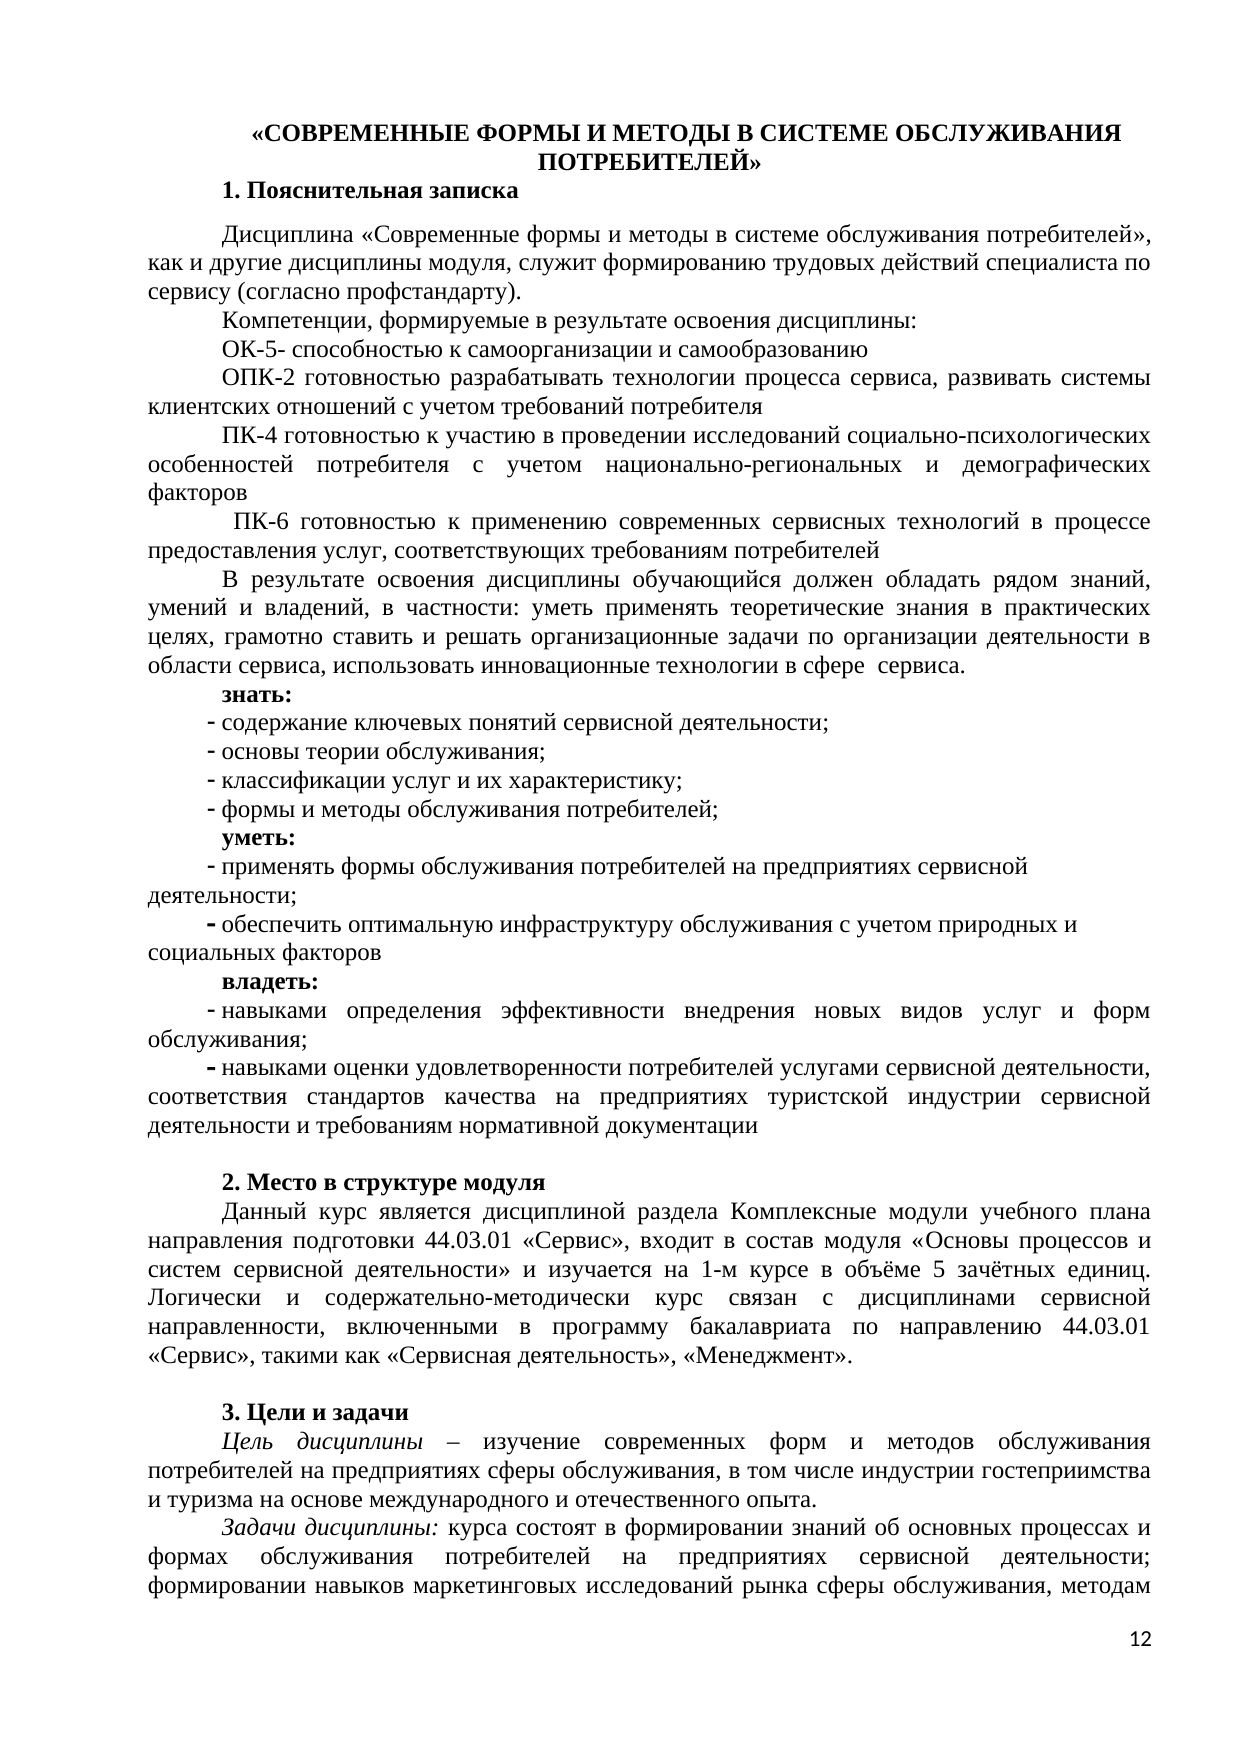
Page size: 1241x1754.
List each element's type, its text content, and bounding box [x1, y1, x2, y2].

text ОПК-2 готовностью разрабатывать технологии процесса сервиса, развивать системы клиентских отношений с учетом требований потребителя [148, 362, 1152, 420]
text В результате освоения дисциплины обучающийся должен обладать рядом знаний, умений и владений, в частности: уметь применять теоретические знания в практических целях, грамотно ставить и решать организационные задачи по организации деятельности в области сервиса, использовать инновационные технологии в сфере сервиса. [148, 564, 1152, 679]
text «СОВРЕМЕННЫЕ ФОРМЫ И МЕТОДЫ В СИСТЕМЕ ОБСЛУЖИВАНИЯ ПОТРЕБИТЕЛЕЙ» [749, 118, 1152, 176]
list основы теории обслуживания; [148, 736, 1152, 765]
list навыками оценки удовлетворенности потребителей услугами сервисной деятельности, соответствия стандартов качества на предприятиях туристской индустрии сервисной деятельности и требованиям нормативной документации [148, 1052, 1152, 1139]
text 2. Место в структуре модуля [148, 1167, 1152, 1196]
text ОК-5- способностью к самоорганизации и самообразованию [148, 334, 1152, 362]
text 1. Пояснительная записка [148, 176, 1152, 204]
text Данный курс является дисциплиной раздела Комплексные модули учебного плана направления подготовки 44.03.01 «Сервис», входит в состав модуля «Основы процессов и систем сервисной деятельности» и изучается на 1-м курсе в объёме 5 зачётных единиц. Логически и содержательно-методически курс связан с дисциплинами сервисной направленности, включенными в программу бакалавриата по направлению 44.03.01 «Сервис», такими как «Сервисная деятельность», «Менеджмент». [148, 1196, 1152, 1369]
list обеспечить оптимальную инфраструктуру обслуживания с учетом природных и социальных факторов [148, 909, 1152, 966]
text Цель дисциплины – изучение современных форм и методов обслуживания потребителей на предприятиях сферы обслуживания, в том числе индустрии гостеприимства и туризма на основе международного и отечественного опыта. [148, 1426, 1152, 1512]
text ПК-4 готовностью к участию в проведении исследований социально-психологических особенностей потребителя с учетом национально-региональных и демографических факторов [148, 420, 1152, 506]
text уметь: [148, 822, 1152, 851]
list формы и методы обслуживания потребителей; [148, 794, 1152, 822]
text «СОВРЕМЕННЫЕ ФОРМЫ И МЕТОДЫ В СИСТЕМЕ ОБСЛУЖИВАНИЯ ПОТРЕБИТЕЛЕЙ» [148, 118, 538, 176]
text Компетенции, формируемые в результате освоения дисциплины: [148, 305, 1152, 334]
text знать: [148, 679, 1152, 707]
text Дисциплина «Современные формы и методы в системе обслуживания потребителей», как и другие дисциплины модуля, служит формированию трудовых действий специалиста по сервису (согласно профстандарту). [148, 219, 1152, 305]
text ПК-6 готовностью к применению современных сервисных технологий в процессе предоставления услуг, соответствующих требованиям потребителей [148, 506, 1152, 564]
text 3. Цели и задачи [148, 1397, 1152, 1426]
list классификации услуг и их характеристику; [148, 765, 1152, 794]
text владеть: [148, 966, 1152, 995]
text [148, 1512, 1152, 1599]
list навыками определения эффективности внедрения новых видов услуг и форм обслуживания; [148, 995, 1152, 1052]
list содержание ключевых понятий сервисной деятельности; [148, 707, 1152, 736]
list применять формы обслуживания потребителей на предприятиях сервисной деятельности; [148, 851, 1152, 909]
